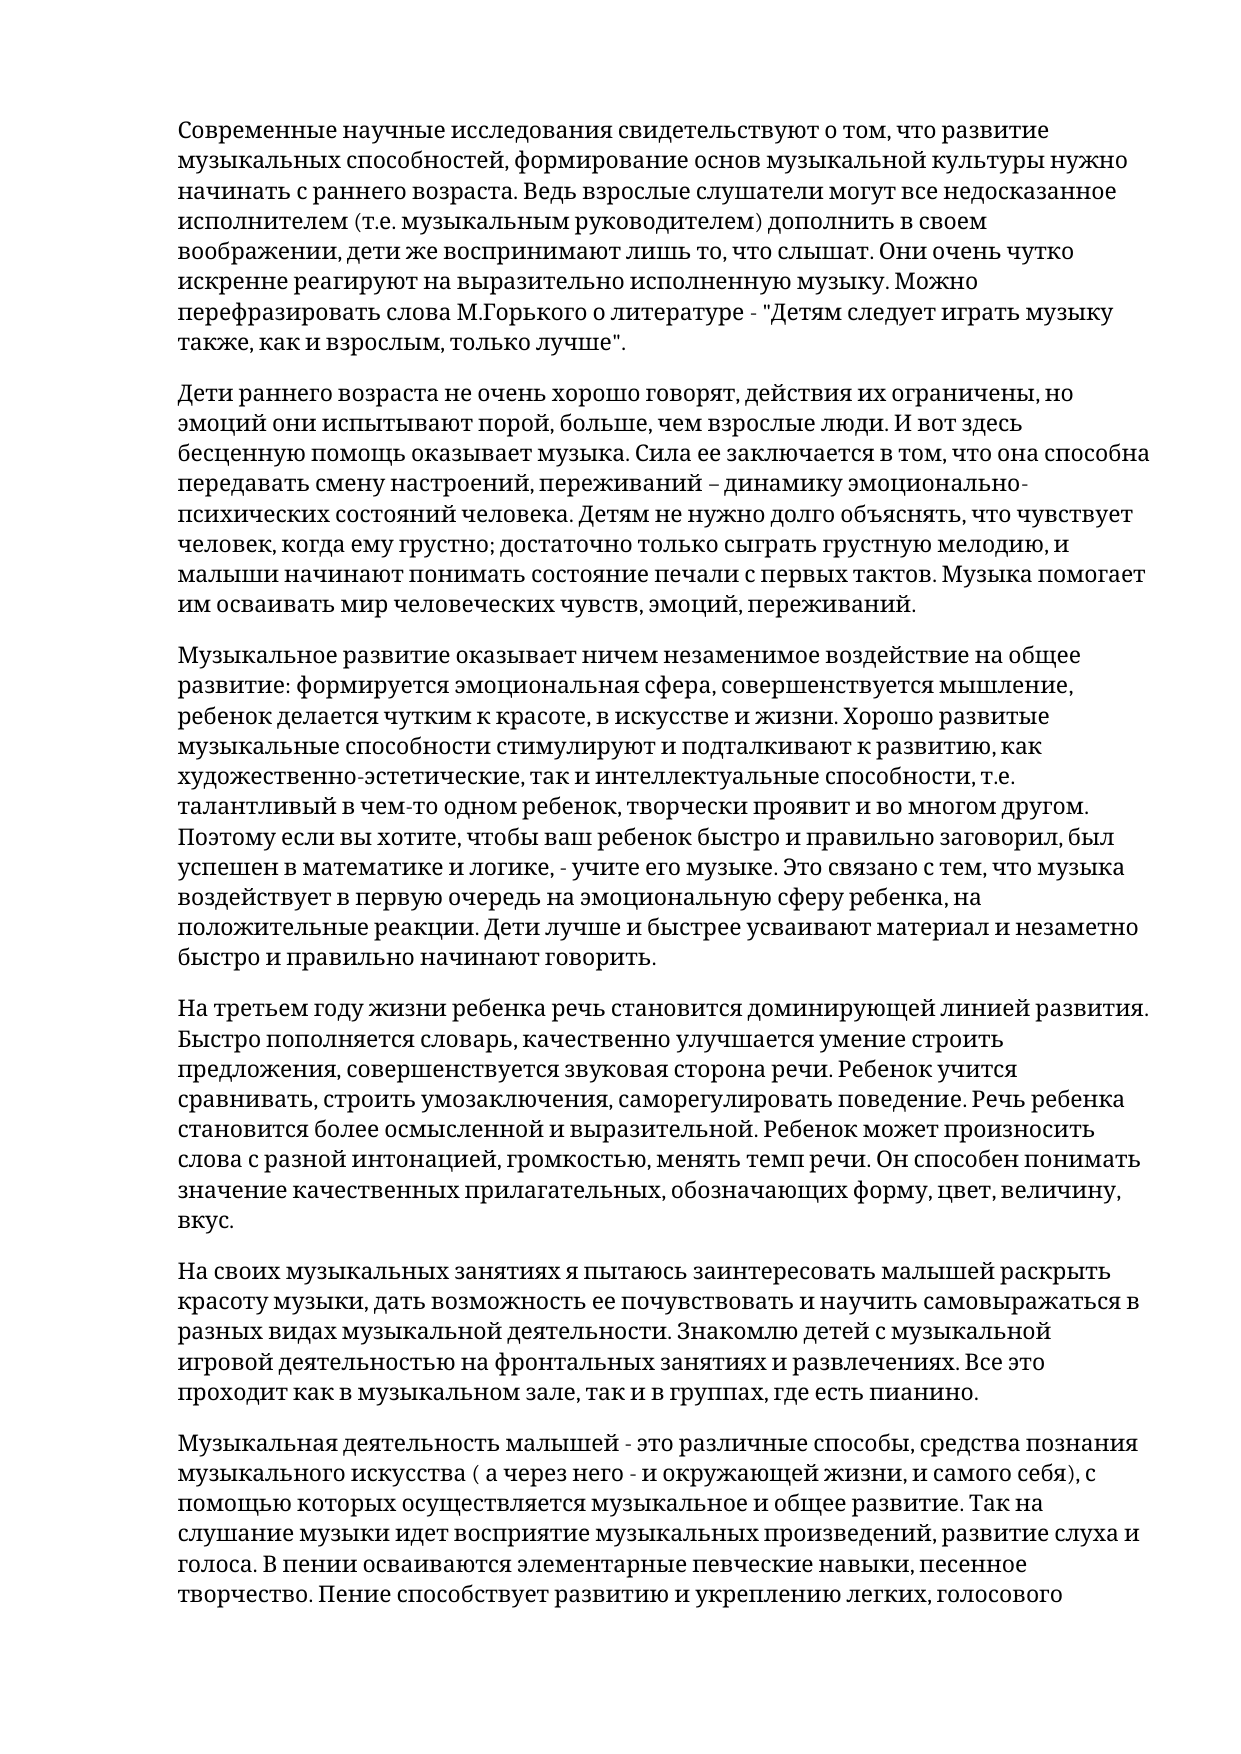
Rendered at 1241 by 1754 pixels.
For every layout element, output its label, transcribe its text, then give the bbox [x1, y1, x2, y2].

text Музыкальное развитие оказывает ничем незаменимое воздействие на общее развитие: формируется эмоциональная сфера, совершенствуется мышление, ребенок делается чутким к красоте, в искусстве и жизни. Хорошо развитые музыкальные способности стимулируют и подталкивают к развитию, как художественно-эстетические, так и интеллектуальные способности, т.е. талантливый в чем-то одном ребенок, творчески проявит и во многом другом. Поэтому если вы хотите, чтобы ваш ребенок быстро и правильно заговорил, был успешен в математике и логике, - учите его музыке. Это связано с тем, что музыка воздействует в первую очередь на эмоциональную сферу ребенка, на положительные реакции. Дети лучше и быстрее усваивают материал и незаметно быстро и правильно начинают говорить. [177, 643, 1152, 972]
text Дети раннего возраста не очень хорошо говорят, действия их ограничены, но эмоций они испытывают порой, больше, чем взрослые люди. И вот здесь бесценную помощь оказывает музыка. Сила ее заключается в том, что она способна передавать смену настроений, переживаний – динамику эмоционально-психических состояний человека. Детям не нужно долго объяснять, что чувствует человек, когда ему грустно; достаточно только сыграть грустную мелодию, и малыши начинают понимать состояние печали с первых тактов. Музыка помогает им осваивать мир человеческих чувств, эмоций, переживаний. [177, 381, 1152, 618]
text Современные научные исследования свидетельствуют о том, что развитие музыкальных способностей, формирование основ музыкальной культуры нужно начинать с раннего возраста. Ведь взрослые слушатели могут все недосказанное исполнителем (т.е. музыкальным руководителем) дополнить в своем воображении, дети же воспринимают лишь то, что слышат. Они очень чутко искренне реагируют на выразительно исполненную музыку. Можно перефразировать слова М.Горького о литературе - "Детям следует играть музыку также, как и взрослым, только лучше". [177, 118, 1152, 356]
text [177, 1431, 1152, 1608]
text На своих музыкальных занятиях я пытаюсь заинтересовать малышей раскрыть красоту музыки, дать возможность ее почувствовать и научить самовыражаться в разных видах музыкальной деятельности. Знакомлю детей с музыкальной игровой деятельностью на фронтальных занятиях и развлечениях. Все это проходит как в музыкальном зале, так и в группах, где есть пианино. [177, 1259, 1152, 1406]
text На третьем году жизни ребенка речь становится доминирующей линией развития. Быстро пополняется словарь, качественно улучшается умение строить предложения, совершенствуется звуковая сторона речи. Ребенок учится сравнивать, строить умозаключения, саморегулировать поведение. Речь ребенка становится более осмысленной и выразительной. Ребенок может произносить слова с разной интонацией, громкостью, менять темп речи. Он способен понимать значение качественных прилагательных, обозначающих форму, цвет, величину, вкус. [177, 996, 1152, 1234]
